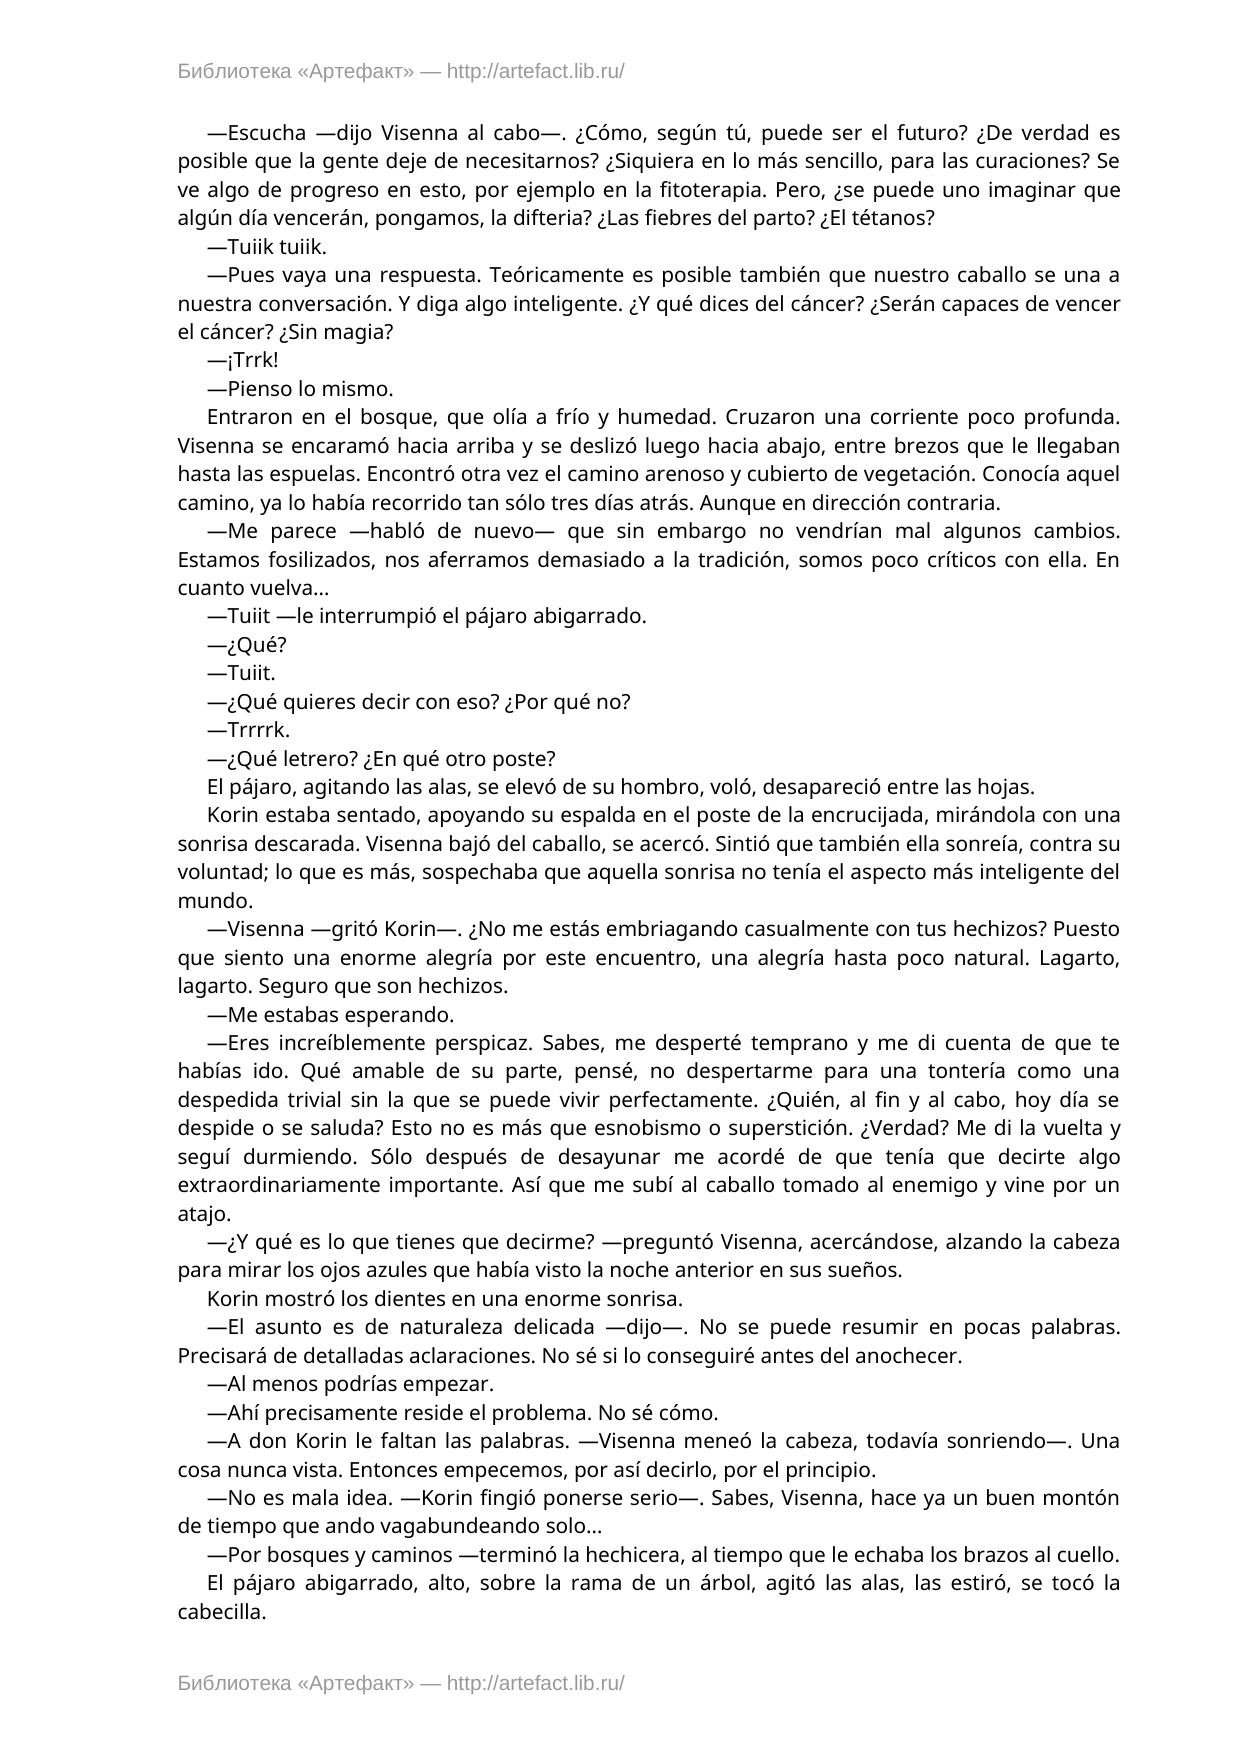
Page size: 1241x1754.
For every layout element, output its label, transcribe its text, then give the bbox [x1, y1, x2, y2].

text —¿Qué quieres decir con eso? ¿Por qué no? [177, 687, 1122, 715]
text —Eres increíblemente perspicaz. Sabes, me desperté temprano y me di cuenta de que te habías ido. Qué amable de su parte, pensé, no despertarme para una tontería como una despedida trivial sin la que se puede vivir perfectamente. ¿Quién, al fin y al cabo, hoy día se despide o se saluda? Esto no es más que esnobismo o superstición. ¿Verdad? Me di la vuelta y seguí durmiendo. Sólo después de desayunar me acordé de que tenía que decirte algo extraordinariamente importante. Así que me subí al caballo tomado al enemigo y vine por un atajo. [177, 1028, 1122, 1227]
text —Tuiik tuiik. [177, 232, 1122, 260]
text —A don Korin le faltan las palabras. —Visenna meneó la cabeza, todavía sonriendo—. Una cosa nunca vista. Entonces empecemos, por así decirlo, por el principio. [177, 1426, 1122, 1483]
text —¿Qué? [177, 630, 1122, 658]
text —Tuiit. [177, 658, 1122, 687]
text Entraron en el bosque, que olía a frío y humedad. Cruzaron una corriente poco profunda. Visenna se encaramó hacia arriba y se deslizó luego hacia abajo, entre brezos que le llegaban hasta las espuelas. Encontró otra vez el camino arenoso y cubierto de vegetación. Conocía aquel camino, ya lo había recorrido tan sólo tres días atrás. Aunque en dirección contraria. [177, 402, 1122, 516]
text El pájaro abigarrado, alto, sobre la rama de un árbol, agitó las alas, las estiró, se tocó la cabecilla. [177, 1568, 1122, 1625]
text —¡Trrk! [177, 346, 1122, 374]
text —Pues vaya una respuesta. Teóricamente es posible también que nuestro caballo se una a nuestra conversación. Y diga algo inteligente. ¿Y qué dices del cáncer? ¿Serán capaces de vencer el cáncer? ¿Sin magia? [177, 260, 1122, 346]
text —Escucha —dijo Visenna al cabo—. ¿Cómo, según tú, puede ser el futuro? ¿De verdad es posible que la gente deje de necesitarnos? ¿Siquiera en lo más sencillo, para las curaciones? Se ve algo de progreso en esto, por ejemplo en la fitoterapia. Pero, ¿se puede uno imaginar que algún día vencerán, pongamos, la difteria? ¿Las fiebres del parto? ¿El tétanos? [177, 118, 1122, 232]
text Korin mostró los dientes en una enorme sonrisa. [177, 1284, 1122, 1312]
text —¿Qué letrero? ¿En qué otro poste? [177, 744, 1122, 772]
text —Trrrrk. [177, 715, 1122, 744]
text —Me estabas esperando. [177, 1000, 1122, 1028]
text —Al menos podrías empezar. [177, 1369, 1122, 1398]
text —Por bosques y caminos —terminó la hechicera, al tiempo que le echaba los brazos al cuello. [177, 1540, 1122, 1568]
text —Me parece —habló de nuevo— que sin embargo no vendrían mal algunos cambios. Estamos fosilizados, nos aferramos demasiado a la tradición, somos poco críticos con ella. En cuanto vuelva… [177, 516, 1122, 602]
text —No es mala idea. —Korin fingió ponerse serio—. Sabes, Visenna, hace ya un buen montón de tiempo que ando vagabundeando solo… [177, 1483, 1122, 1540]
text —Pienso lo mismo. [177, 374, 1122, 402]
text —Ahí precisamente reside el problema. No sé cómo. [177, 1398, 1122, 1426]
text —Tuiit —le interrumpió el pájaro abigarrado. [177, 602, 1122, 630]
text —Visenna —gritó Korin—. ¿No me estás embriagando casualmente con tus hechizos? Puesto que siento una enorme alegría por este encuentro, una alegría hasta poco natural. Lagarto, lagarto. Seguro que son hechizos. [177, 914, 1122, 1000]
text El pájaro, agitando las alas, se elevó de su hombro, voló, desapareció entre las hojas. [177, 772, 1122, 801]
text —¿Y qué es lo que tienes que decirme? —preguntó Visenna, acercándose, alzando la cabeza para mirar los ojos azules que había visto la noche anterior en sus sueños. [177, 1227, 1122, 1284]
text Korin estaba sentado, apoyando su espalda en el poste de la encrucijada, mirándola con una sonrisa descarada. Visenna bajó del caballo, se acercó. Sintió que también ella sonreía, contra su voluntad; lo que es más, sospechaba que aquella sonrisa no tenía el aspecto más inteligente del mundo. [177, 801, 1122, 914]
text —El asunto es de naturaleza delicada —dijo—. No se puede resumir en pocas palabras. Precisará de detalladas aclaraciones. No sé si lo conseguiré antes del anochecer. [177, 1312, 1122, 1369]
